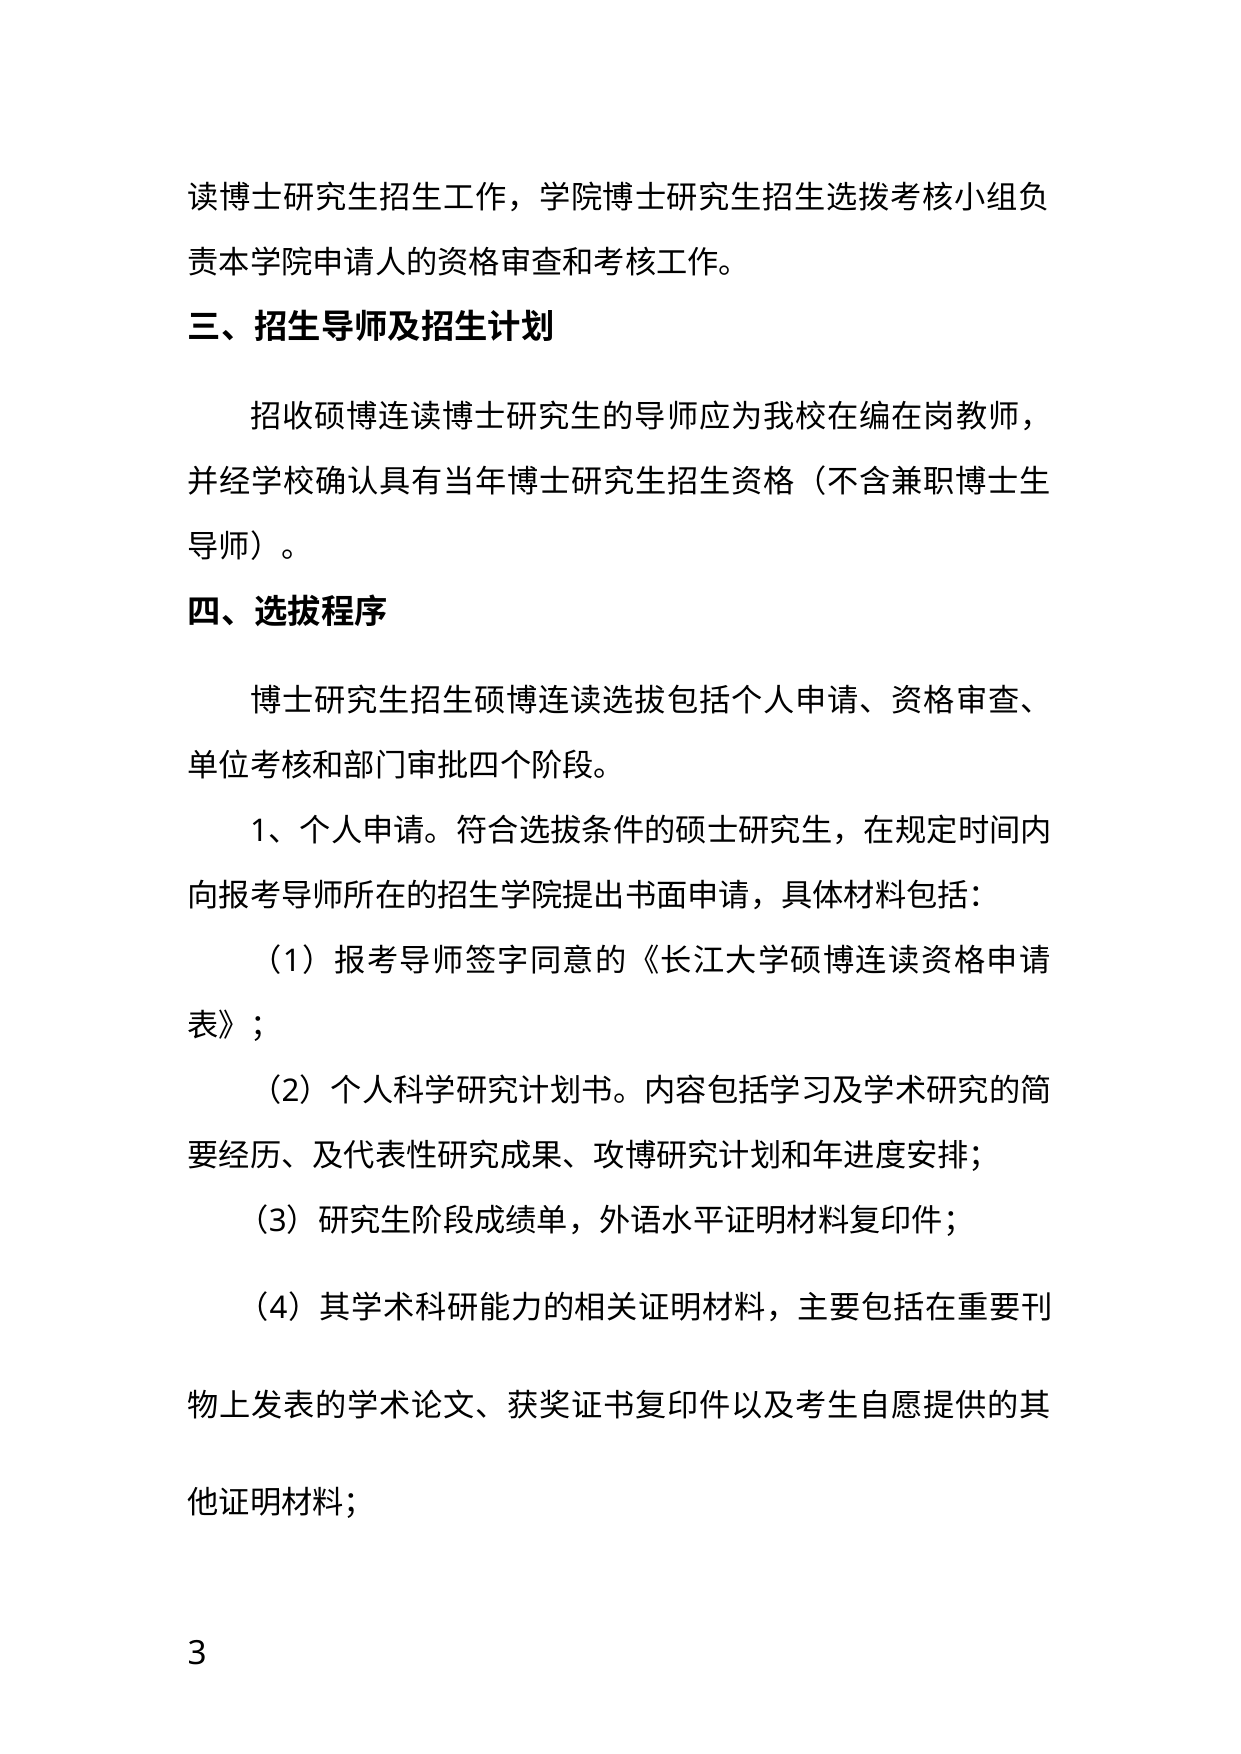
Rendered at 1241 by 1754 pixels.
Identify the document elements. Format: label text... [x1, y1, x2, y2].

text 招收硕博连读博士研究生的导师应为我校在编在岗教师，并经学校确认具有当年博士研究生招生资格（不含兼职博士生导师）。 [187, 381, 1053, 576]
text （3）研究生阶段成绩单，外语水平证明材料复印件； [187, 1185, 1053, 1250]
text 1、个人申请。符合选拔条件的硕士研究生，在规定时间内向报考导师所在的招生学院提出书面申请，具体材料包括： [187, 795, 1053, 925]
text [187, 162, 1053, 292]
text （2）个人科学研究计划书。内容包括学习及学术研究的简要经历、及代表性研究成果、攻博研究计划和年进度安排； [187, 1055, 1053, 1185]
text 四、选拔程序 [187, 576, 1053, 641]
text 博士研究生招生硕博连读选拔包括个人申请、资格审查、单位考核和部门审批四个阶段。 [187, 665, 1053, 795]
text 三、招生导师及招生计划 [187, 292, 1053, 357]
text （4）其学术科研能力的相关证明材料，主要包括在重要刊物上发表的学术论文、获奖证书复印件以及考生自愿提供的其他证明材料； [187, 1273, 1053, 1533]
text （1）报考导师签字同意的《长江大学硕博连读资格申请表》； [187, 925, 1053, 1055]
